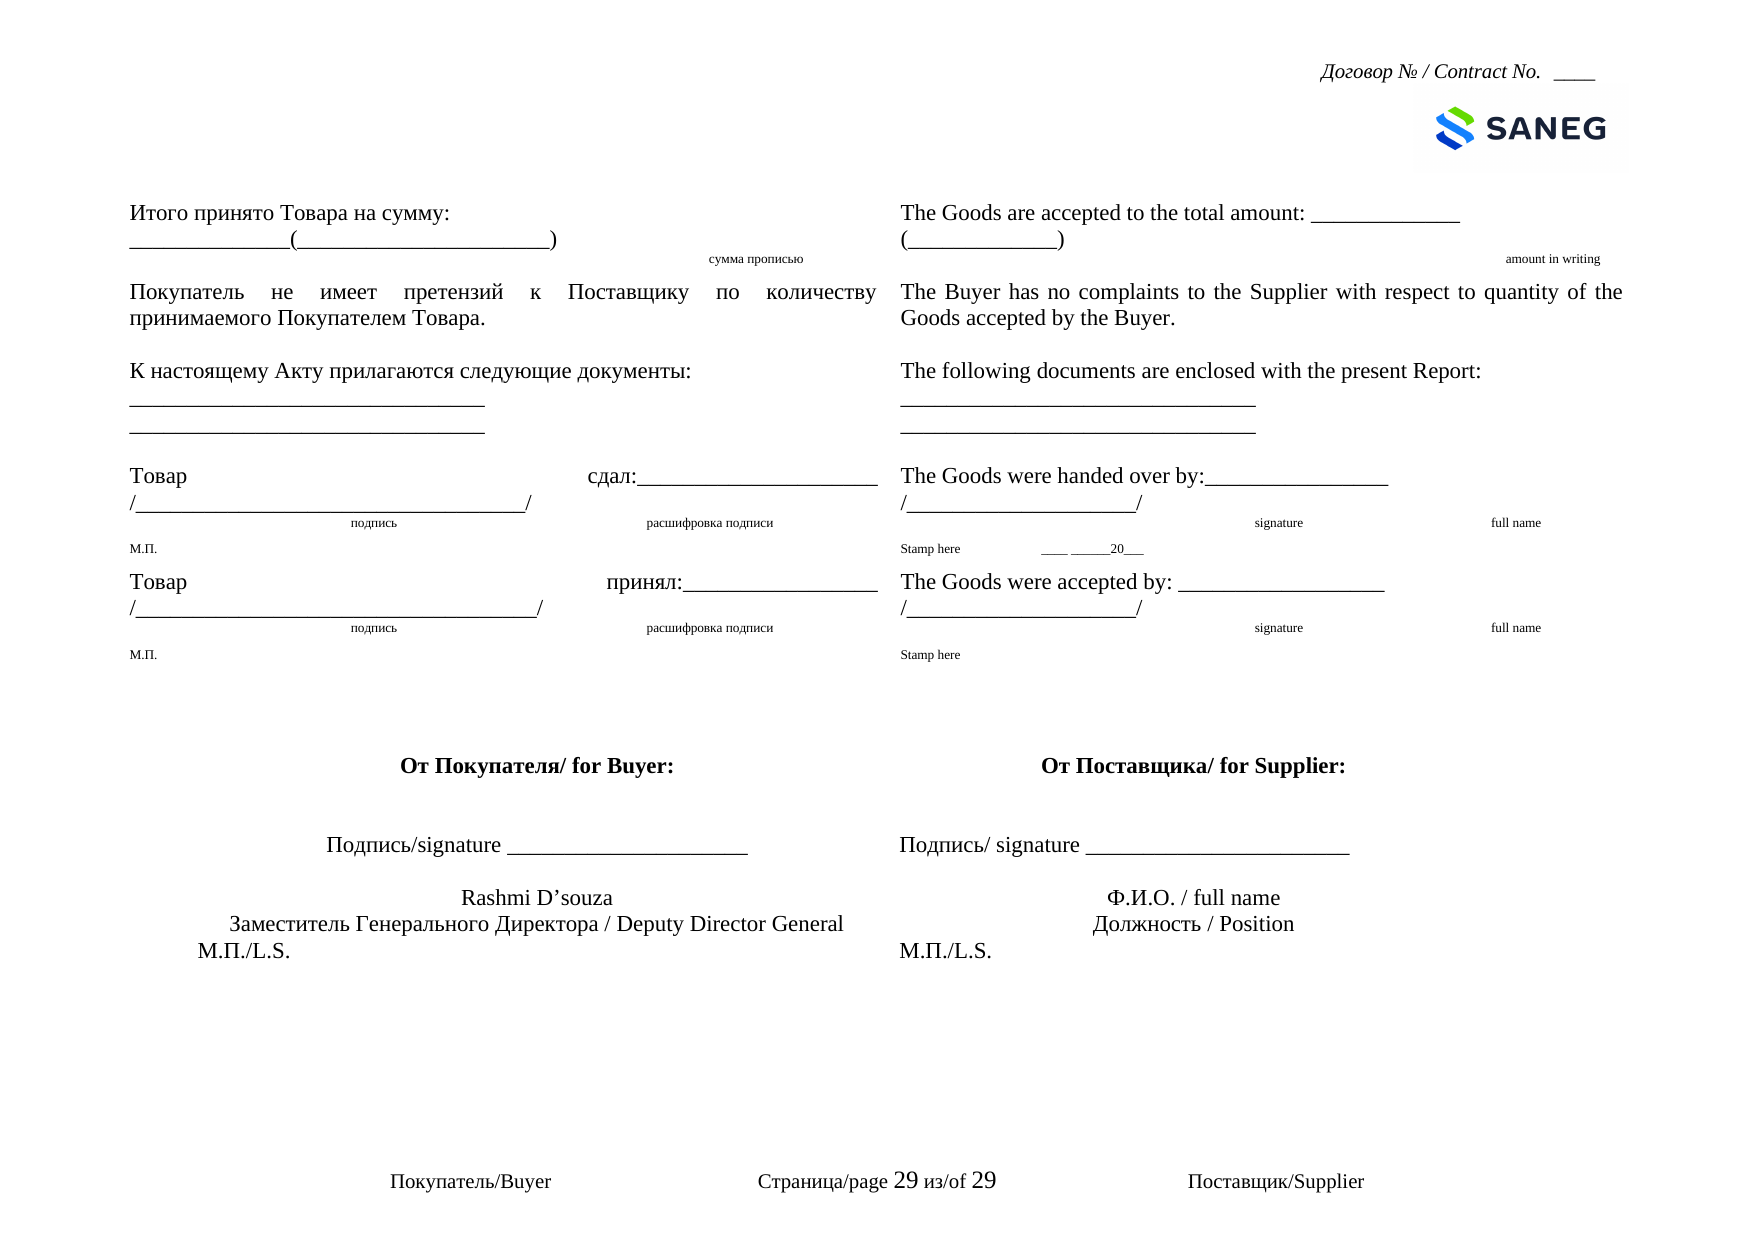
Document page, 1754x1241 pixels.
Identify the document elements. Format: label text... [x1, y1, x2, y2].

table_cell От Покупателя/ for Buyer: Подпись/signature _____________________ Rashmi D’souza Заместитель Генерального Директора / Deputy Director General М.П./L.S. [186, 752, 888, 963]
table_cell От Поставщика/ for Supplier: Подпись/ signature _______________________ Ф.И.О. / full name Должность / Position М.П./L.S. [888, 752, 1499, 963]
table_header The Goods are accepted to the total amount: _____________ (_____________) amount in writing The Buyer has no complaints to the Supplier with respect to quantity of the Goods accepted by the Buyer. The following documents are enclosed with the present Report: _______________________________ _______________________________ The Goods were handed over by:________________ /____________________/ signature full name Stamp here ____ ______20___ The Goods were accepted by: __________________ /____________________/ signature full name Stamp here [889, 199, 1636, 752]
table_header Итого принято Товара на сумму: ______________(______________________) сумма прописью Покупатель не имеет претензий к Поставщику по количеству принимаемого Покупателем Товара. К настоящему Акту прилагаются следующие документы: _______________________________ _______________________________ Товар сдал:_____________________ /__________________________________/ подпись расшифровка подписи М.П. Товар принял:_________________ /___________________________________/ подпись расшифровка подписи М.П. [118, 199, 889, 752]
picture [1413, 83, 1629, 173]
